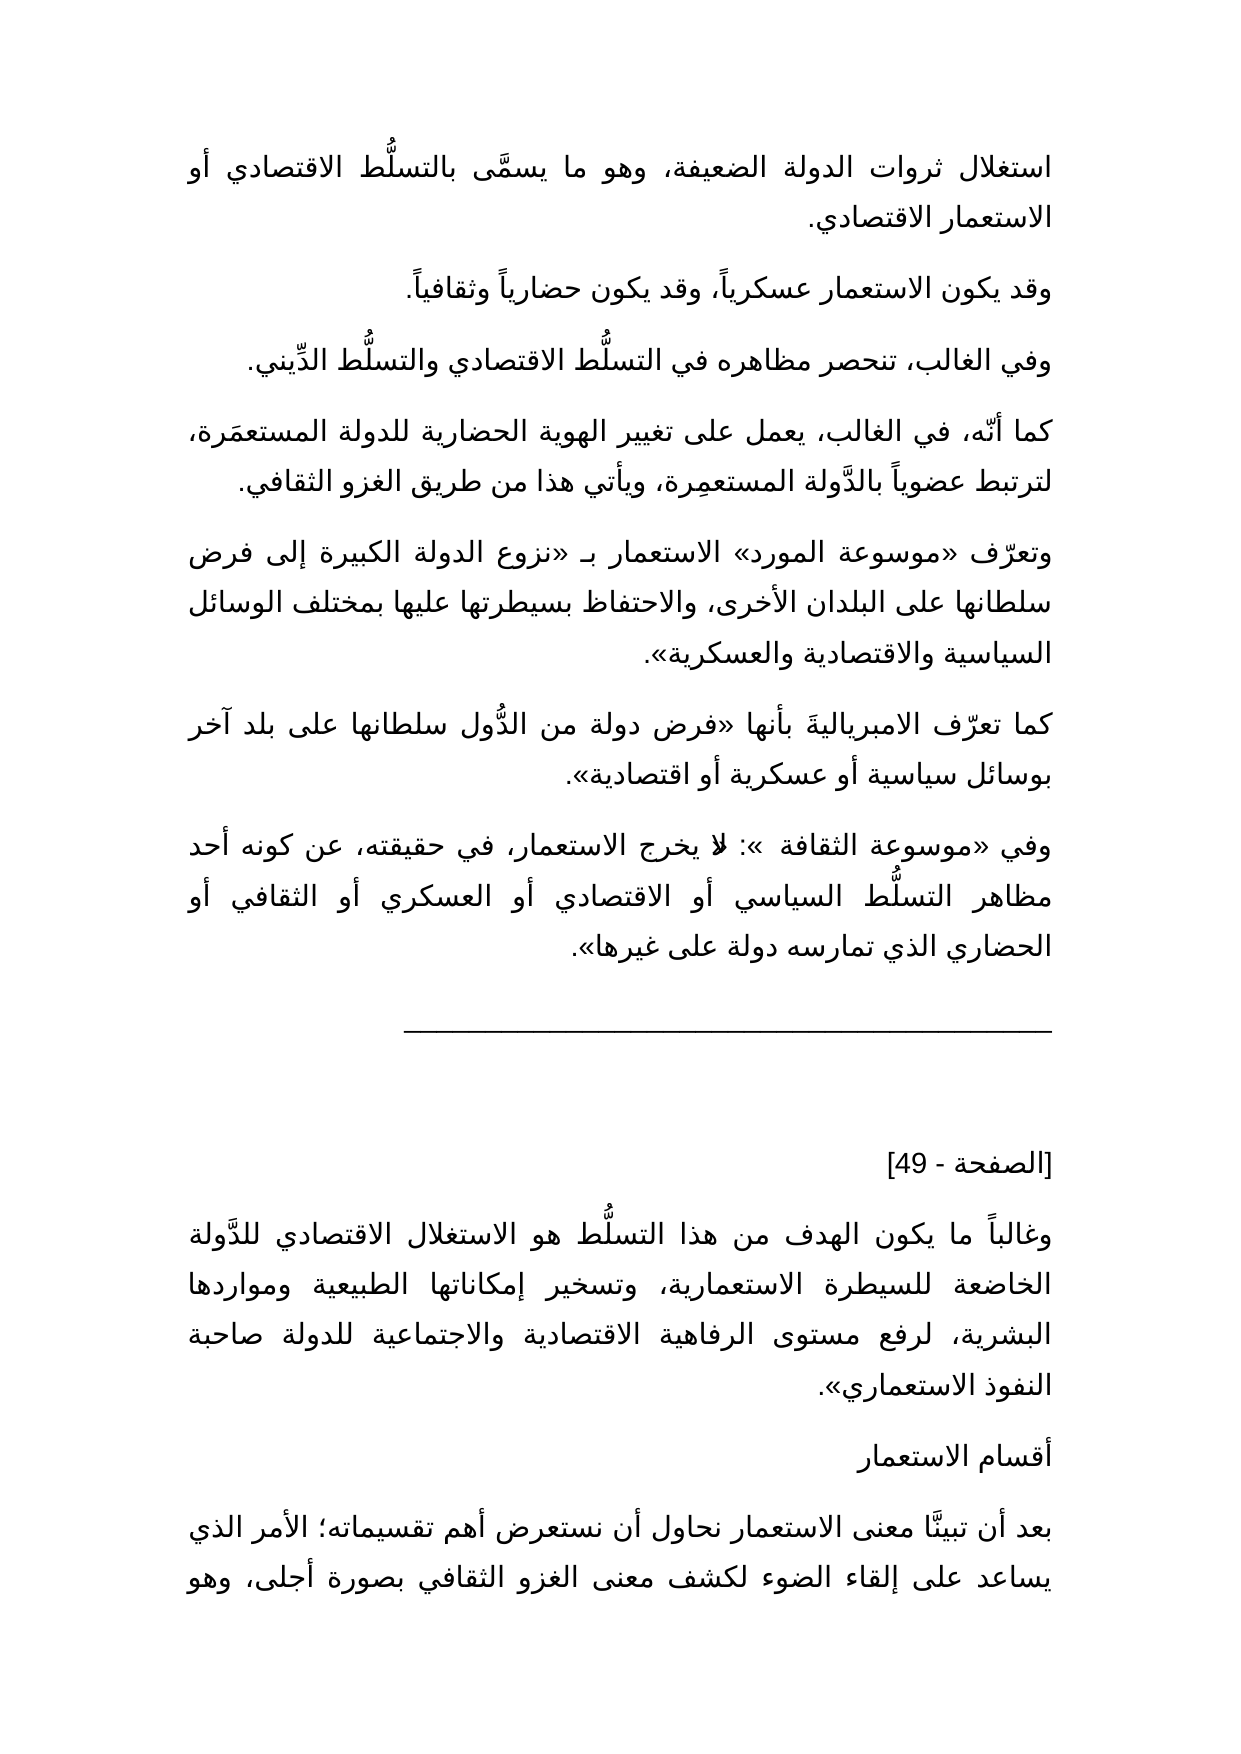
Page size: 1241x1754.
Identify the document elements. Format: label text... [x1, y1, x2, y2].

text أقسام الاستعمار [187, 1439, 1053, 1472]
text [187, 150, 1053, 234]
text وفي «موسوعة الثقافة»: «لا يخرج الاستعمار، في حقيقته، عن كونه أحد مظاهر التسلُّط السياسي أو الاقتصادي أو العسكري أو الثقافي أو الحضاري الذي تمارسه دولة على غيرها». [187, 828, 1053, 963]
text كما تعرّف الامبرياليةَ بأنها «فرض دولة من الدُّول سلطانها على بلد آخر بوسائل سياسية أو عسكرية أو اقتصادية». [187, 707, 1053, 791]
text وفي الغالب، تنحصر مظاهره في التسلُّط الاقتصادي والتسلُّط الدِّيني. [187, 343, 1053, 376]
text ________________________________________ [187, 1000, 1053, 1034]
text وقد يكون الاستعمار عسكرياً، وقد يكون حضارياً وثقافياً. [187, 271, 1053, 305]
text وتعرّف «موسوعة المورد» الاستعمار بـ «نزوع الدولة الكبيرة إلى فرض سلطانها على البلدان الأخرى، والاحتفاظ بسيطرتها عليها بمختلف الوسائل السياسية والاقتصادية والعسكرية». [187, 535, 1053, 669]
text [الصفحة - 49] [187, 1146, 1053, 1179]
text وغالباً ما يكون الهدف من هذا التسلُّط هو الاستغلال الاقتصادي للدَّولة الخاضعة للسيطرة الاستعمارية، وتسخير إمكاناتها الطبيعية ومواردها البشرية، لرفع مستوى الرفاهية الاقتصادية والاجتماعية للدولة صاحبة النفوذ الاستعماري». [187, 1217, 1053, 1401]
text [187, 1510, 1053, 1594]
text كما أنّه، في الغالب، يعمل على تغيير الهوية الحضارية للدولة المستعمَرة، لترتبط عضوياً بالدَّولة المستعمِرة، ويأتي هذا من طريق الغزو الثقافي. [187, 414, 1053, 498]
